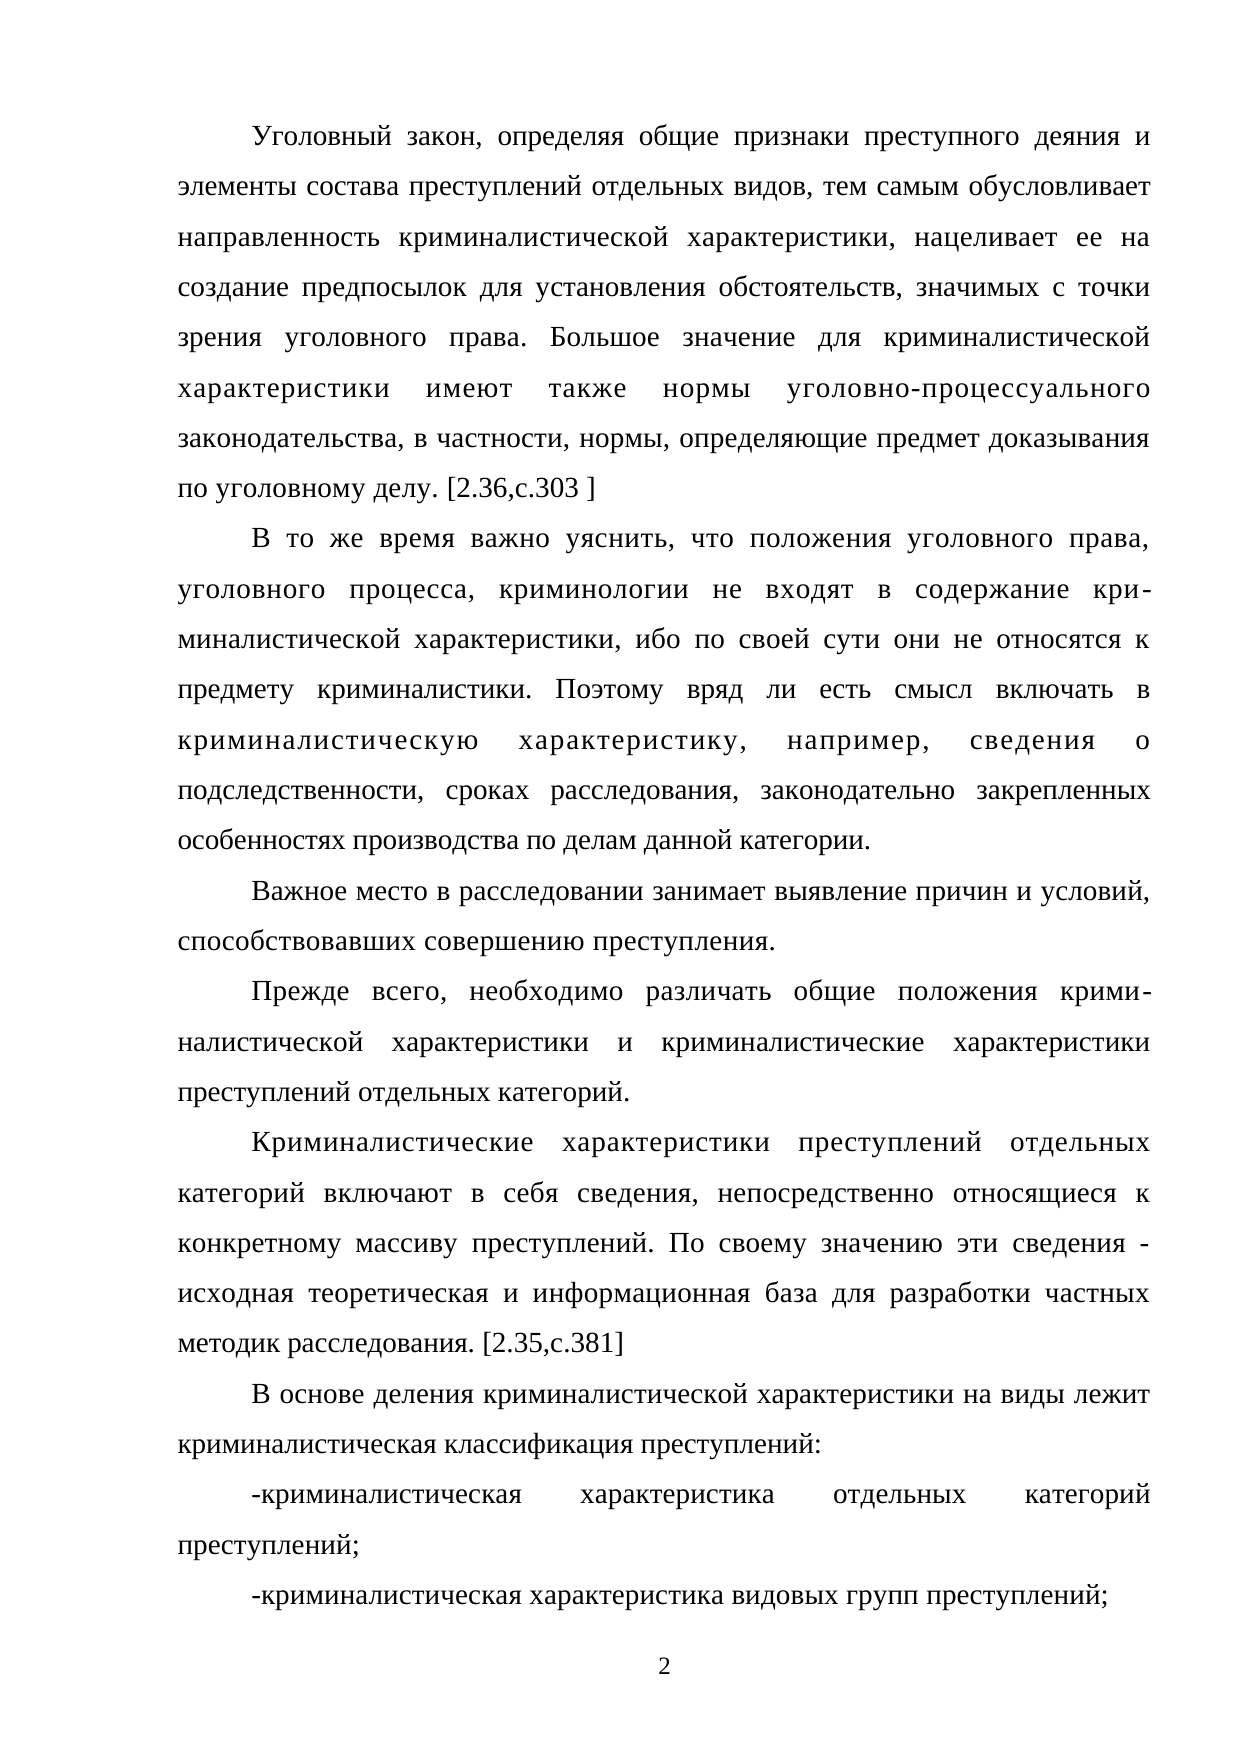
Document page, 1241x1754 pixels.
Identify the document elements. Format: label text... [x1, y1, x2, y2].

text Уголовный закон, определяя общие признаки преступного деяния и элементы состава преступлений отдельных видов, тем самым обусловливает направленность криминалистической характеристики, нацеливает ее на создание предпосылок для установления обстоятельств, значимых с точки зрения уголовного права. Большое значение для криминалистической характеристики имеют также нормы уголовно-процессуального законодательства, в частности, нормы, определяющие предмет доказывания по уголовному делу. [2.36,с.303 ] [177, 118, 1152, 504]
text -криминалистическая характеристика видовых групп преступлений; [177, 1577, 1152, 1611]
text Прежде всего, необходимо различать общие положения криминалистической характеристики и криминалистические характеристики преступлений отдельных категорий. [177, 973, 1152, 1108]
text В то же время важно уяснить, что положения уголовного права, уголовного процесса, криминологии не входят в содержание криминалистической характеристики, ибо по своей сути они не относятся к предмету криминалистики. Поэтому вряд ли есть смысл включать в криминалистическую характеристику, например, сведения о подследственности, сроках расследования, законодательно закрепленных особенностях производства по делам данной категории. [177, 521, 1152, 856]
text Криминалистические характеристики преступлений отдельных категорий включают в себя сведения, непосредственно относящиеся к конкретному массиву преступлений. По своему значению эти сведения -исходная теоретическая и информационная база для разработки частных методик расследования. [2.35,с.381] [177, 1124, 1152, 1359]
text -криминалистическая характеристика отдельных категорий преступлений; [177, 1477, 1152, 1560]
text В основе деления криминалистической характеристики на виды лежит криминалистическая классификация преступлений: [177, 1376, 1152, 1460]
text Важное место в расследовании занимает выявление причин и условий, способствовавших совершению преступления. [177, 873, 1152, 957]
